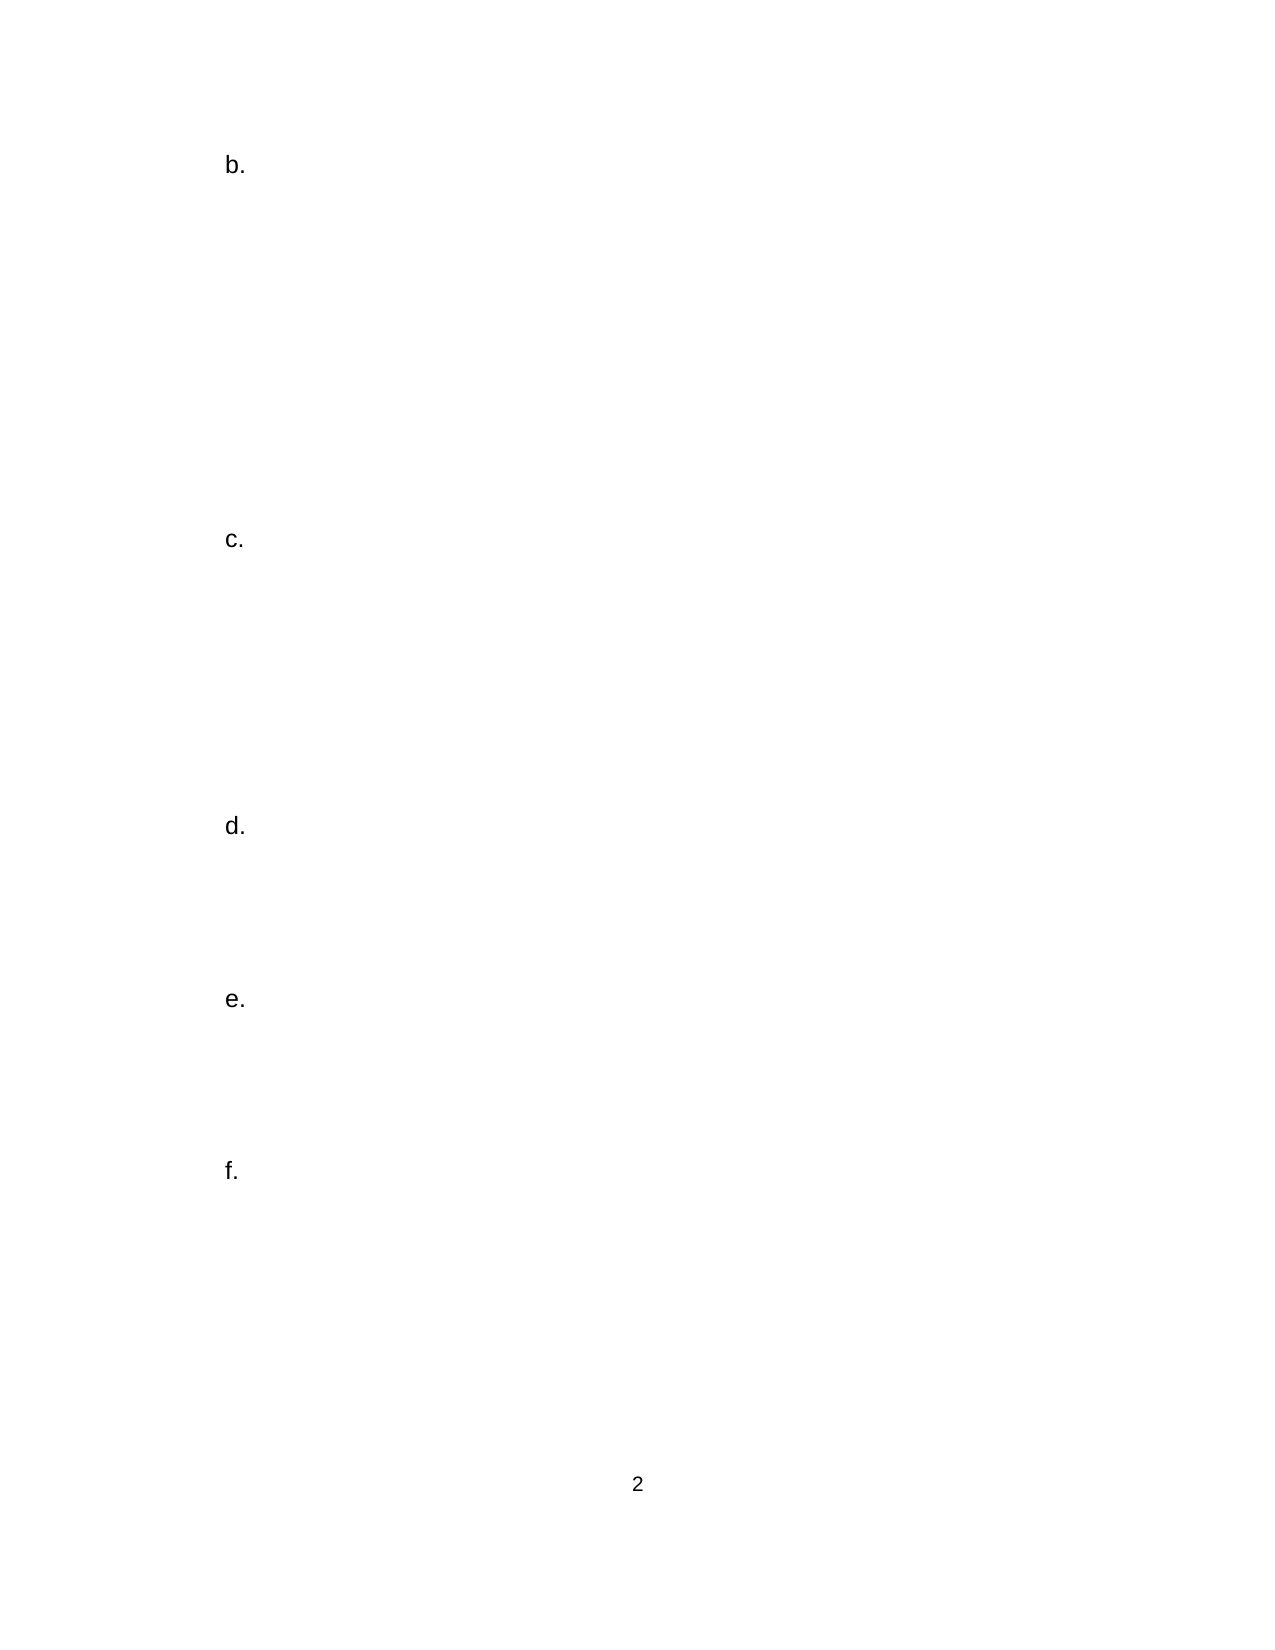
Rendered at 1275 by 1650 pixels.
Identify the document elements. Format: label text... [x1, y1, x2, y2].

text e. [150, 984, 1125, 1012]
text c. [150, 524, 1125, 552]
text b. [150, 150, 1125, 179]
text d. [150, 811, 1125, 840]
text f. [150, 1156, 1125, 1185]
